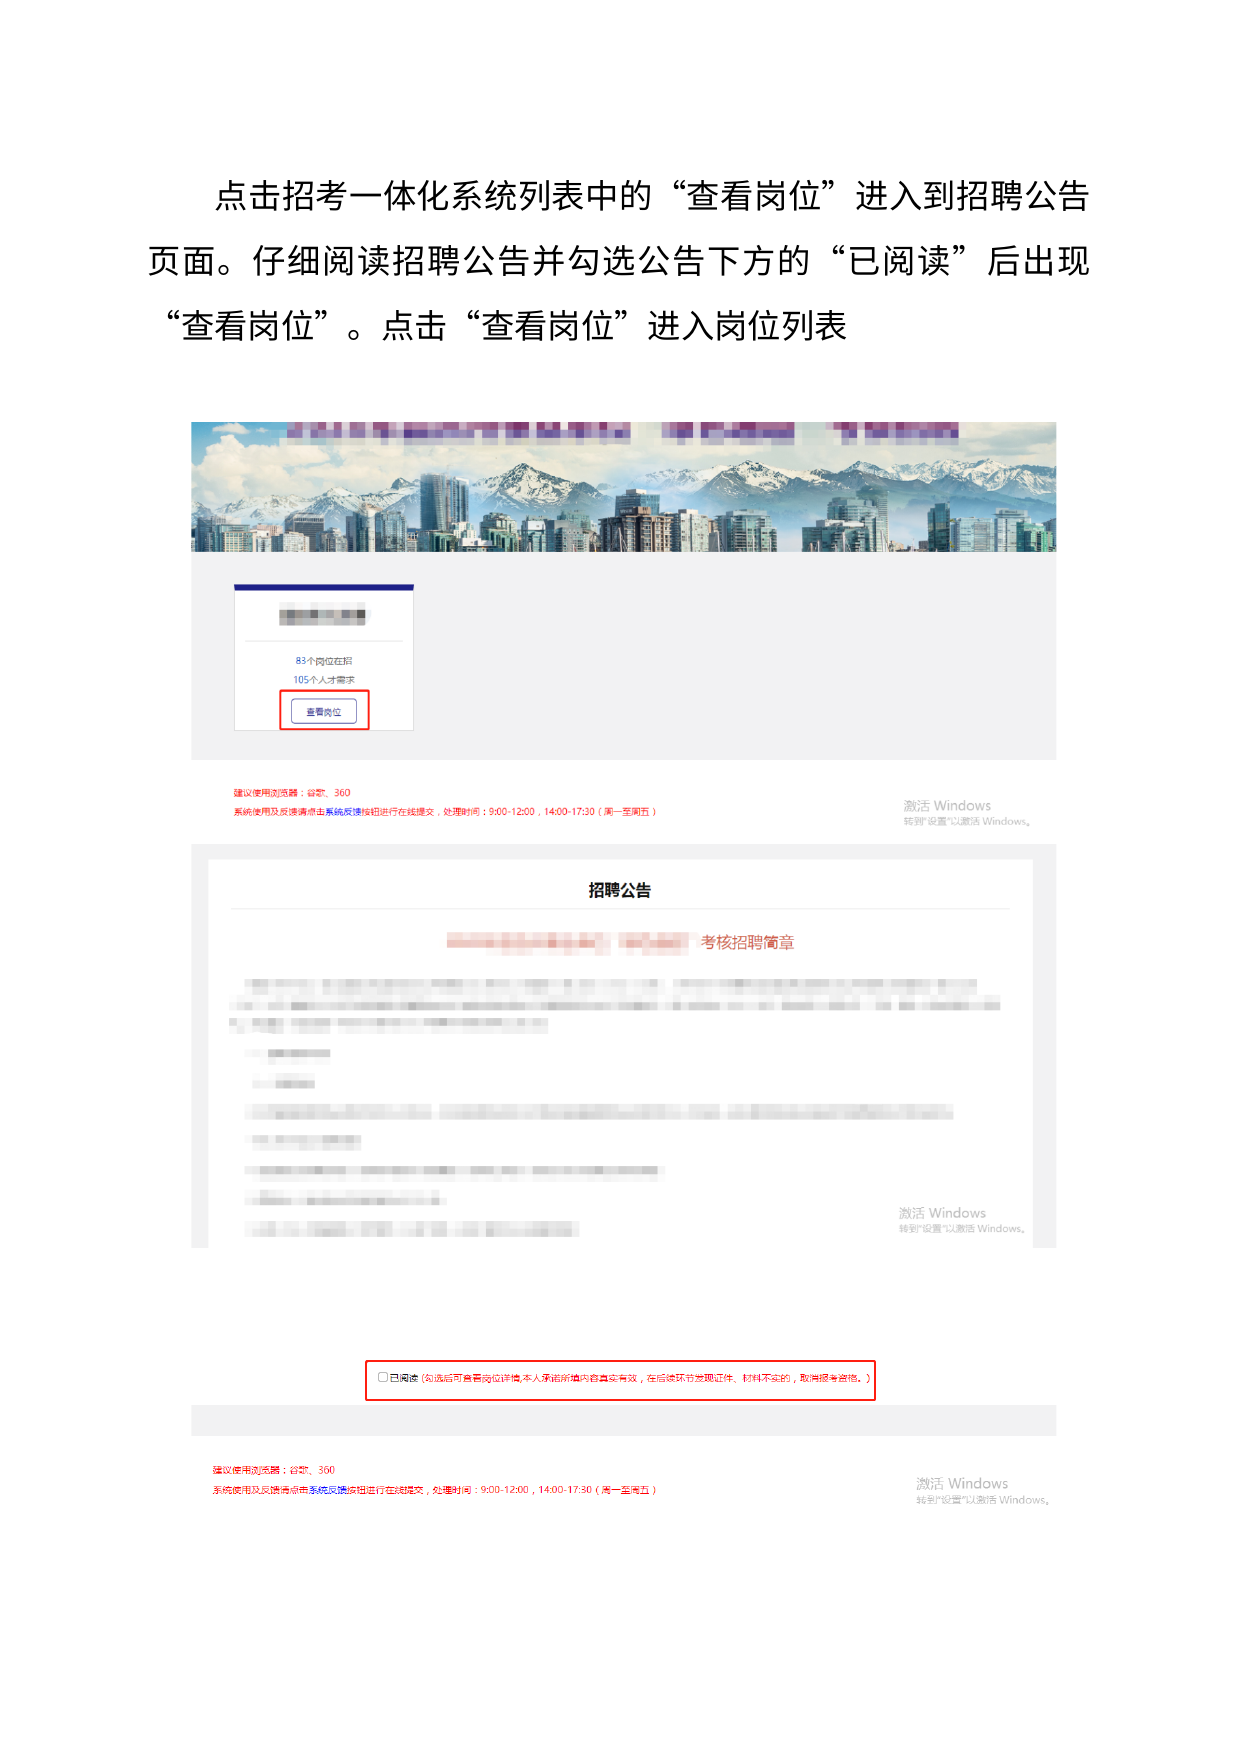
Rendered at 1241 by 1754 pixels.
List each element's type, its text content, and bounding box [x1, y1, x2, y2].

picture [191, 422, 1057, 1248]
picture [191, 1267, 1057, 1519]
text 点击招考一体化系统列表中的“查看岗位”进入到招聘公告页面。仔细阅读招聘公告并勾选公告下方的“已阅读”后出现“查看岗位”。点击“查看岗位”进入岗位列表 [148, 162, 1092, 357]
